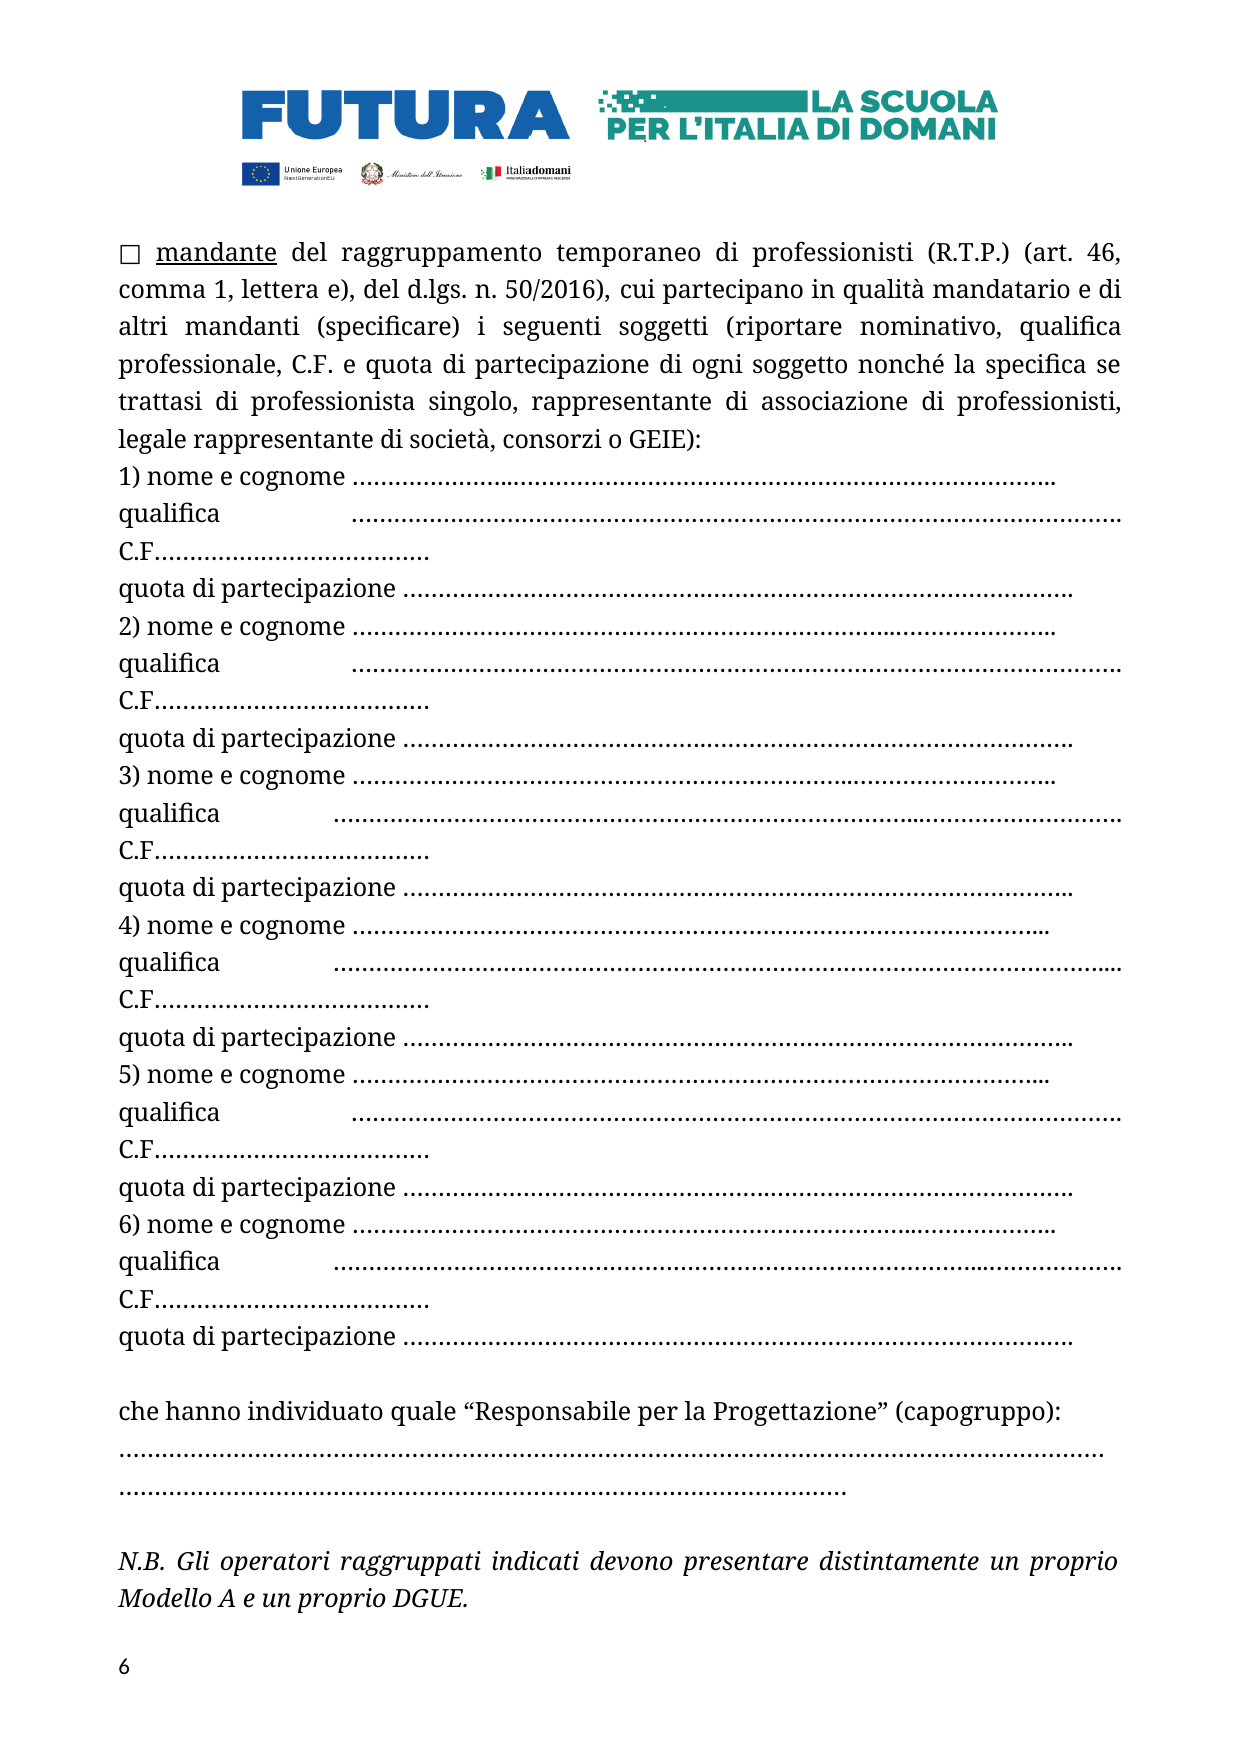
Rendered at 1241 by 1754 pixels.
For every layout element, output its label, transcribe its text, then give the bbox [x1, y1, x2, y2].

text □ mandante del raggruppamento temporaneo di professionisti (R.T.P.) (art. 46, comma 1, lettera e), del d.lgs. n. 50/2016), cui partecipano in qualità mandatario e di altri mandanti (specificare) i seguenti soggetti (riportare nominativo, qualifica professionale, C.F. e quota di partecipazione di ogni soggetto nonché la specifica se trattasi di professionista singolo, rappresentante di associazione di professionisti, legale rappresentante di società, consorzi o GEIE): [118, 234, 1122, 455]
text qualifica ………………………………………………………………………………...………………. C.F………………………………… [118, 1244, 1122, 1315]
picture [230, 75, 1010, 197]
text quota di partecipazione ………………………………………………………………………………….. [118, 870, 1122, 904]
text quota di partecipazione …………………………………….……………………………………………. [118, 720, 1122, 754]
text 2) nome e cognome …………………………………………………………………..………………….. [118, 608, 1122, 642]
text qualifica ………………………………………………………………………...………………………. C.F………………………………… [118, 795, 1122, 867]
text qualifica ………………………………………………………………………………………………. C.F………………………………… [118, 496, 1122, 567]
text 4) nome e cognome ……………………………………………………………………………………... [118, 907, 1122, 941]
text quota di partecipazione ………………………………………………………………………………….. [118, 1019, 1122, 1054]
text quota di partecipazione …………………………………………….……………………………………. [118, 1169, 1122, 1203]
text 5) nome e cognome ……………………………………………………………………………………... [118, 1057, 1122, 1091]
text qualifica ……………………………………………………………………………………………….... C.F………………………………… [118, 945, 1122, 1016]
text qualifica ………………………………………………………………………………………………. C.F………………………………… [118, 646, 1122, 717]
text 3) nome e cognome ……………………………………………………………..……………………….. [118, 758, 1122, 792]
text …………………………………………………………………………………………………………………………………………………………………………………………………………………… [118, 1431, 1122, 1502]
text che hanno individuato quale “Responsabile per la Progettazione” (capogruppo): [118, 1393, 1122, 1428]
text 6) nome e cognome ……………………………………………………………………..……………….. [118, 1207, 1122, 1241]
text N.B. Gli operatori raggruppati indicati devono presentare distintamente un proprio Modello A e un proprio DGUE. [118, 1543, 1122, 1614]
text quota di partecipazione …………………………………….……………………………………………. [118, 571, 1122, 605]
text 1) nome e cognome …………………..………………………………………………………………….. [118, 459, 1122, 493]
text quota di partecipazione ……………………………………………………………………………….…. [118, 1319, 1122, 1353]
text qualifica ………………………………………………………………………………………………. C.F………………………………… [118, 1094, 1122, 1166]
